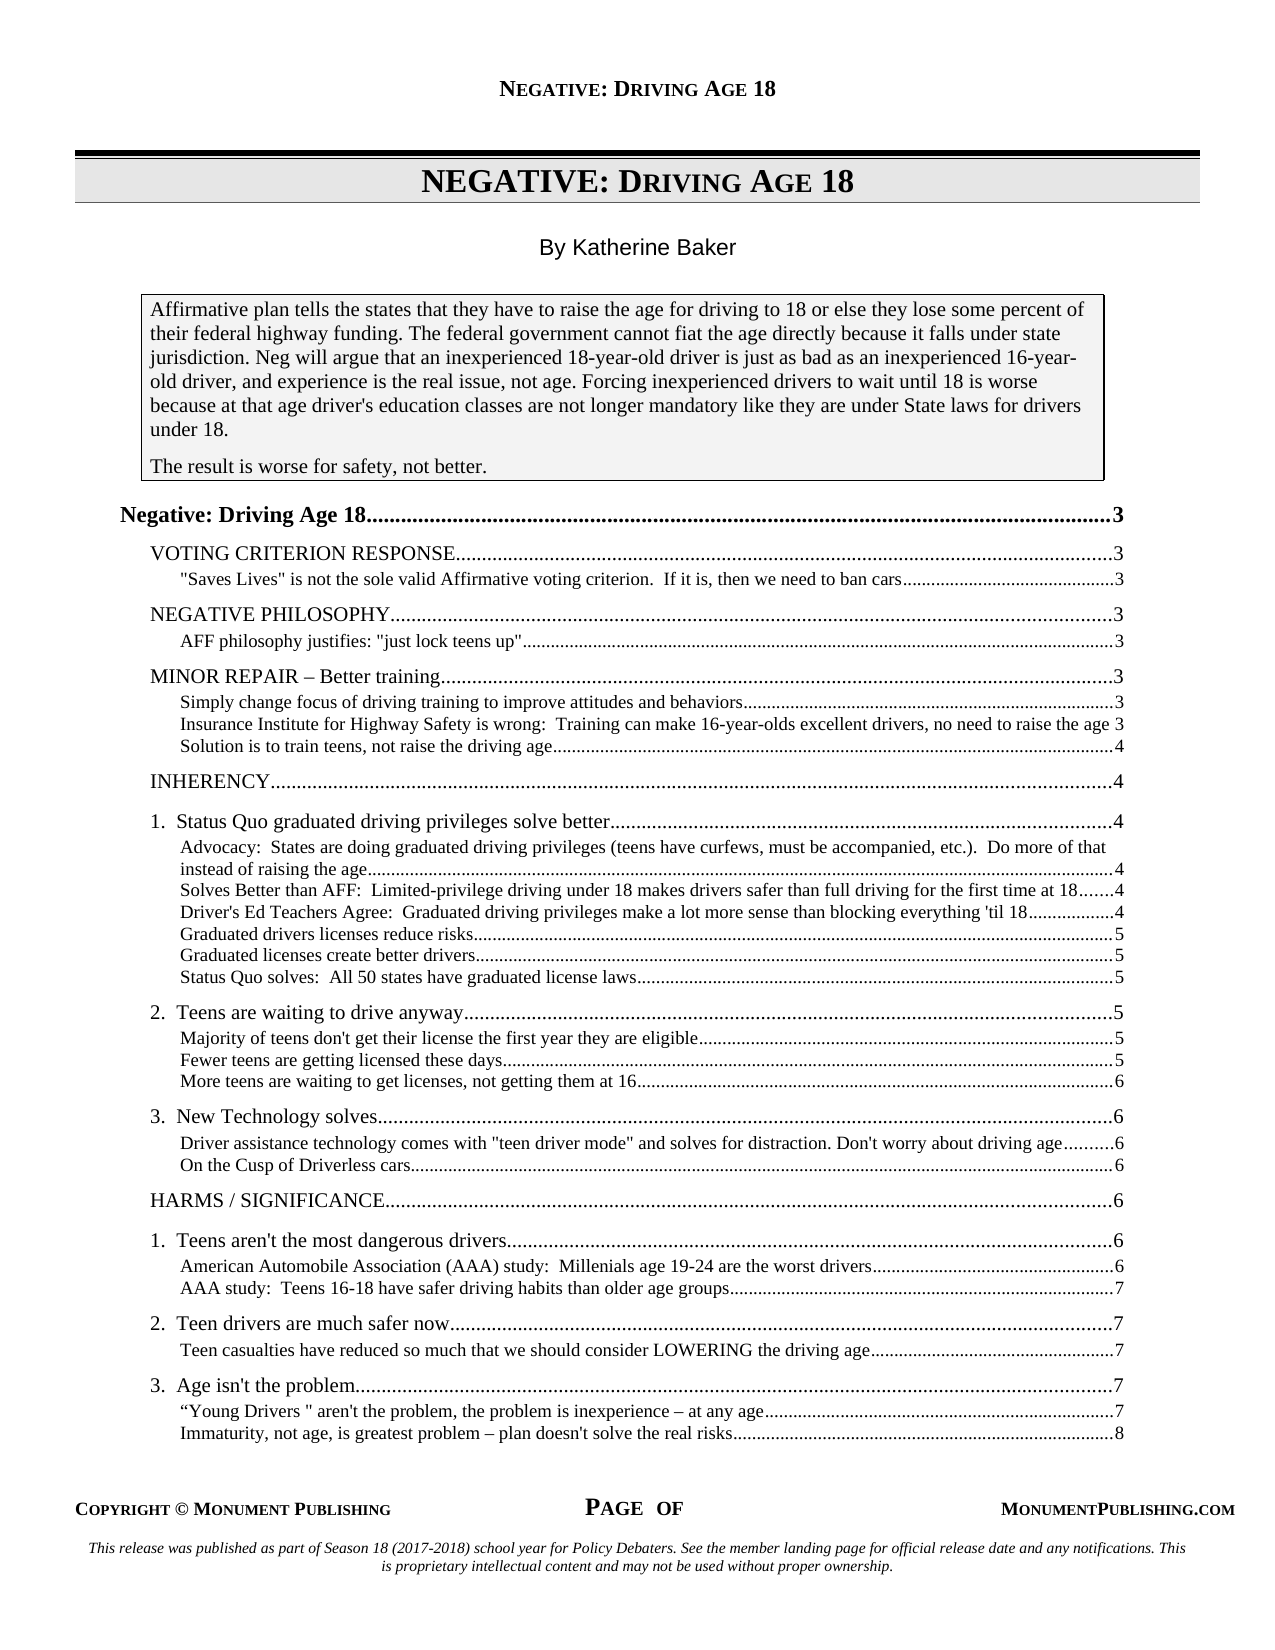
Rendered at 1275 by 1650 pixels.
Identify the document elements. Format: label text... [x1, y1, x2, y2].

text Status Quo solves: All 50 states have graduated license laws 5 [180, 966, 1125, 987]
text Advocacy: States are doing graduated driving privileges (teens have curfews, must be accompanied, etc.). Do more of that instead of raising the age 4 [180, 836, 1125, 879]
text By Katherine Baker [150, 234, 1125, 260]
text 2. Teen drivers are much safer now 7 [150, 1311, 1125, 1335]
text Graduated licenses create better drivers 5 [180, 944, 1125, 966]
text On the Cusp of Driverless cars 6 [180, 1154, 1125, 1175]
text NEGATIVE PHILOSOPHY 3 [150, 602, 1125, 626]
text VOTING CRITERION RESPONSE 3 [150, 540, 1125, 564]
title NEGATIVE: Driving Age 18 [75, 159, 1200, 202]
text INHERENCY 4 [150, 768, 1125, 793]
text More teens are waiting to get licenses, not getting them at 16 6 [180, 1070, 1125, 1092]
text HARMS / SIGNIFICANCE 6 [150, 1188, 1125, 1212]
text Solves Better than AFF: Limited-privilege driving under 18 makes drivers safer than full driving for the first time at 18 4 [180, 879, 1125, 901]
text The result is worse for safety, not better. [142, 451, 1103, 480]
text 3. New Technology solves 6 [150, 1104, 1125, 1128]
text Teen casualties have reduced so much that we should consider LOWERING the driving age 7 [180, 1339, 1125, 1360]
text Insurance Institute for Highway Safety is wrong: Training can make 16-year-olds excellent drivers, no need to raise the age 3 [180, 713, 1125, 734]
text 3. Age isn't the problem 7 [150, 1373, 1125, 1397]
text 1. Teens aren't the most dangerous drivers 6 [150, 1228, 1125, 1252]
text 1. Status Quo graduated driving privileges solve better 4 [150, 809, 1125, 833]
text AFF philosophy justifies: "just lock teens up" 3 [180, 630, 1125, 651]
text "Saves Lives" is not the sole valid Affirmative voting criterion. If it is, then we need to ban cars 3 [180, 568, 1125, 589]
text Immaturity, not age, is greatest problem – plan doesn't solve the real risks 8 [180, 1422, 1125, 1443]
text Negative: Driving Age 18 3 [120, 502, 1125, 528]
text MINOR REPAIR – Better training 3 [150, 664, 1125, 688]
text Solution is to train teens, not raise the driving age 4 [180, 734, 1125, 756]
text Driver assistance technology comes with "teen driver mode" and solves for distraction. Don't worry about driving age 6 [180, 1132, 1125, 1154]
text AAA study: Teens 16-18 have safer driving habits than older age groups 7 [180, 1277, 1125, 1298]
text American Automobile Association (AAA) study: Millenials age 19-24 are the worst drivers 6 [180, 1255, 1125, 1277]
text Graduated drivers licenses reduce risks 5 [180, 922, 1125, 944]
text Driver's Ed Teachers Agree: Graduated driving privileges make a lot more sense than blocking everything 'til 18 4 [180, 901, 1125, 922]
text 2. Teens are waiting to drive anyway 5 [150, 1000, 1125, 1024]
text Simply change focus of driving training to improve attitudes and behaviors 3 [180, 691, 1125, 713]
text Majority of teens don't get their license the first year they are eligible 5 [180, 1027, 1125, 1049]
text Fewer teens are getting licensed these days 5 [180, 1049, 1125, 1070]
text Affirmative plan tells the states that they have to raise the age for driving to 18 or else they lose some percent of their federal highway funding. The federal government cannot fiat the age directly because it falls under state jurisdiction. Neg will argue that an inexperienced 18-year-old driver is just as bad as an inexperienced 16-year-old driver, and experience is the real issue, not age. Forcing inexperienced drivers to wait until 18 is worse because at that age driver's education classes are not longer mandatory like they are under State laws for drivers under 18. [142, 295, 1103, 441]
text “Young Drivers " aren't the problem, the problem is inexperience – at any age 7 [180, 1400, 1125, 1422]
